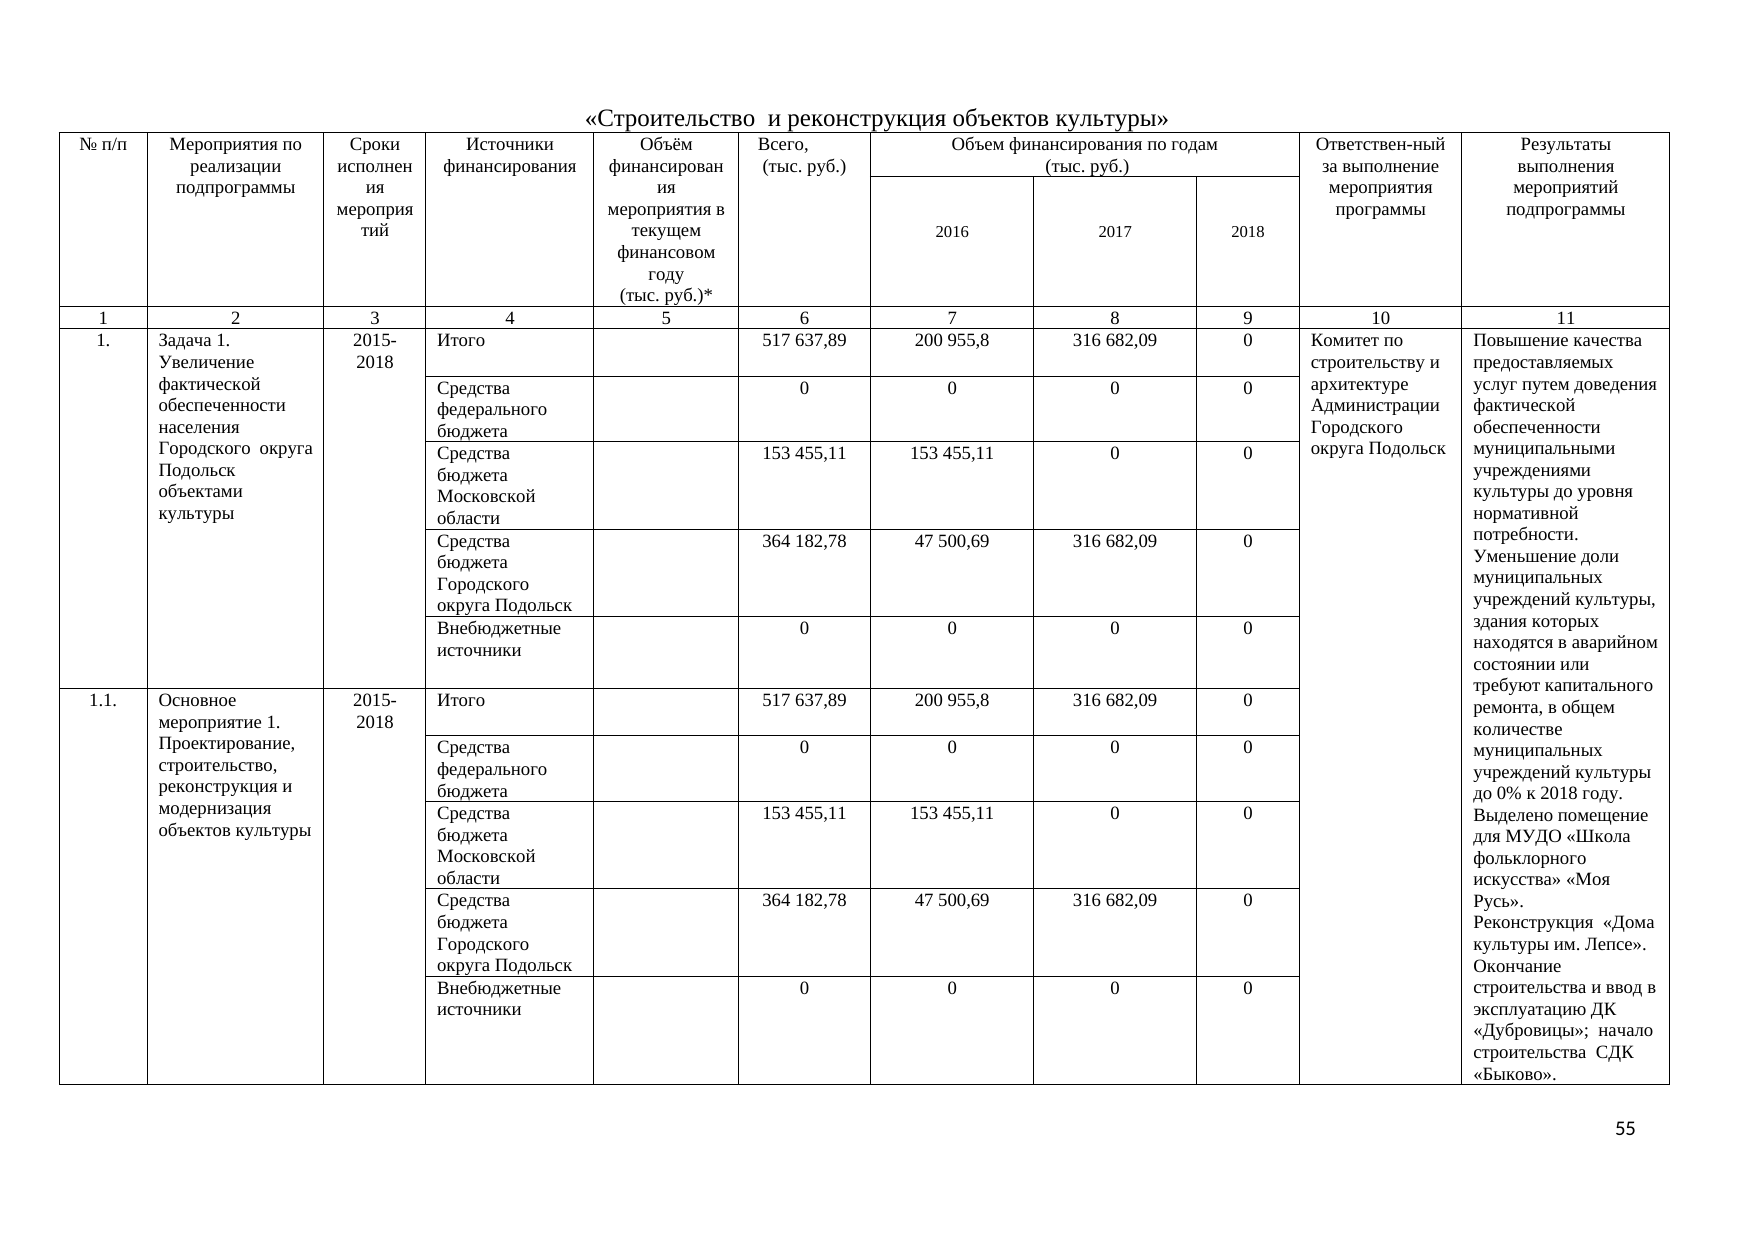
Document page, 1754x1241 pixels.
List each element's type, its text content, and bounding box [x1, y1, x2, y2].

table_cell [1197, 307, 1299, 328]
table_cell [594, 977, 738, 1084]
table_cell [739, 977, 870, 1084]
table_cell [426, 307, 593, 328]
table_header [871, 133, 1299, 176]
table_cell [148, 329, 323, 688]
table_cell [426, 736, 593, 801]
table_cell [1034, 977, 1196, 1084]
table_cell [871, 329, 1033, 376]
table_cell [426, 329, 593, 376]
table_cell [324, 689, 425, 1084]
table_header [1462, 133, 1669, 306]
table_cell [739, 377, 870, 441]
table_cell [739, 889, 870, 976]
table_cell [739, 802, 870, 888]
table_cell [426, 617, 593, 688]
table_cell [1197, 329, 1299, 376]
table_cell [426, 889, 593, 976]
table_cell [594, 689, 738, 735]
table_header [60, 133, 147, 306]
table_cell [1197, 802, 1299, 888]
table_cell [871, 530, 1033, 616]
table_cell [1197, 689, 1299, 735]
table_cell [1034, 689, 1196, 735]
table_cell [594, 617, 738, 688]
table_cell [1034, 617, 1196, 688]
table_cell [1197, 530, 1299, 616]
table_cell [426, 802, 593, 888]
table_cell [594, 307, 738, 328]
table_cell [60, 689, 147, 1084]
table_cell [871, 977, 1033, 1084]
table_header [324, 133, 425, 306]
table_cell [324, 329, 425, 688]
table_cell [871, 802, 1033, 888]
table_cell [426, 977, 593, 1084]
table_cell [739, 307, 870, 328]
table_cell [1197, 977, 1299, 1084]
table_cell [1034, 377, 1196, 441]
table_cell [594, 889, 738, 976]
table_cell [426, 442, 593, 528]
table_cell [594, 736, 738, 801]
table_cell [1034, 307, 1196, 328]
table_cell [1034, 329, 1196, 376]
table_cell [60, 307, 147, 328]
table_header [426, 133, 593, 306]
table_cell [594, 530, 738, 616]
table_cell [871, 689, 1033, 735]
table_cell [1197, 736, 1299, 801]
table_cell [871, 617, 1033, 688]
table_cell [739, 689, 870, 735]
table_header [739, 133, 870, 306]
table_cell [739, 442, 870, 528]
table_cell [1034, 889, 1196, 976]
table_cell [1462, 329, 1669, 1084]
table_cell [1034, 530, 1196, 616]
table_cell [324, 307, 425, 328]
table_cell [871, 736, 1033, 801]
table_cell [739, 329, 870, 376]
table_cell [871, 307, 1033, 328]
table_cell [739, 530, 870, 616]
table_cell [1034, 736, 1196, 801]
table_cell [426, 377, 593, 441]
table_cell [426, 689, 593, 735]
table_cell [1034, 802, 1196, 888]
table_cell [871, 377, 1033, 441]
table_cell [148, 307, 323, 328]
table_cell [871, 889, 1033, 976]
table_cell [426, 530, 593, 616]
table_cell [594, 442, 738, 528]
text «Строительство и реконструкция объектов культуры» [118, 103, 1636, 132]
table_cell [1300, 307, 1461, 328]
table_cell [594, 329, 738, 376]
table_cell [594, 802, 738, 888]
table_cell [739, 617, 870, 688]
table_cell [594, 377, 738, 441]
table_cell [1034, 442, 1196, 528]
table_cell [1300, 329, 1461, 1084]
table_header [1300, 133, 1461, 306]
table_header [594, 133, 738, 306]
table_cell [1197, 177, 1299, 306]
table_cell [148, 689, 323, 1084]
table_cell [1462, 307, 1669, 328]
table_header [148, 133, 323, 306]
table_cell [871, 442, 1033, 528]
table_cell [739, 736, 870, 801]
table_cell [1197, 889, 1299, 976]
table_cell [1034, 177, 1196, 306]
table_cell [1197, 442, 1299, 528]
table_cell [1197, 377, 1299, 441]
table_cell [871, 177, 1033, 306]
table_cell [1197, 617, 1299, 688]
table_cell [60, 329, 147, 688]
